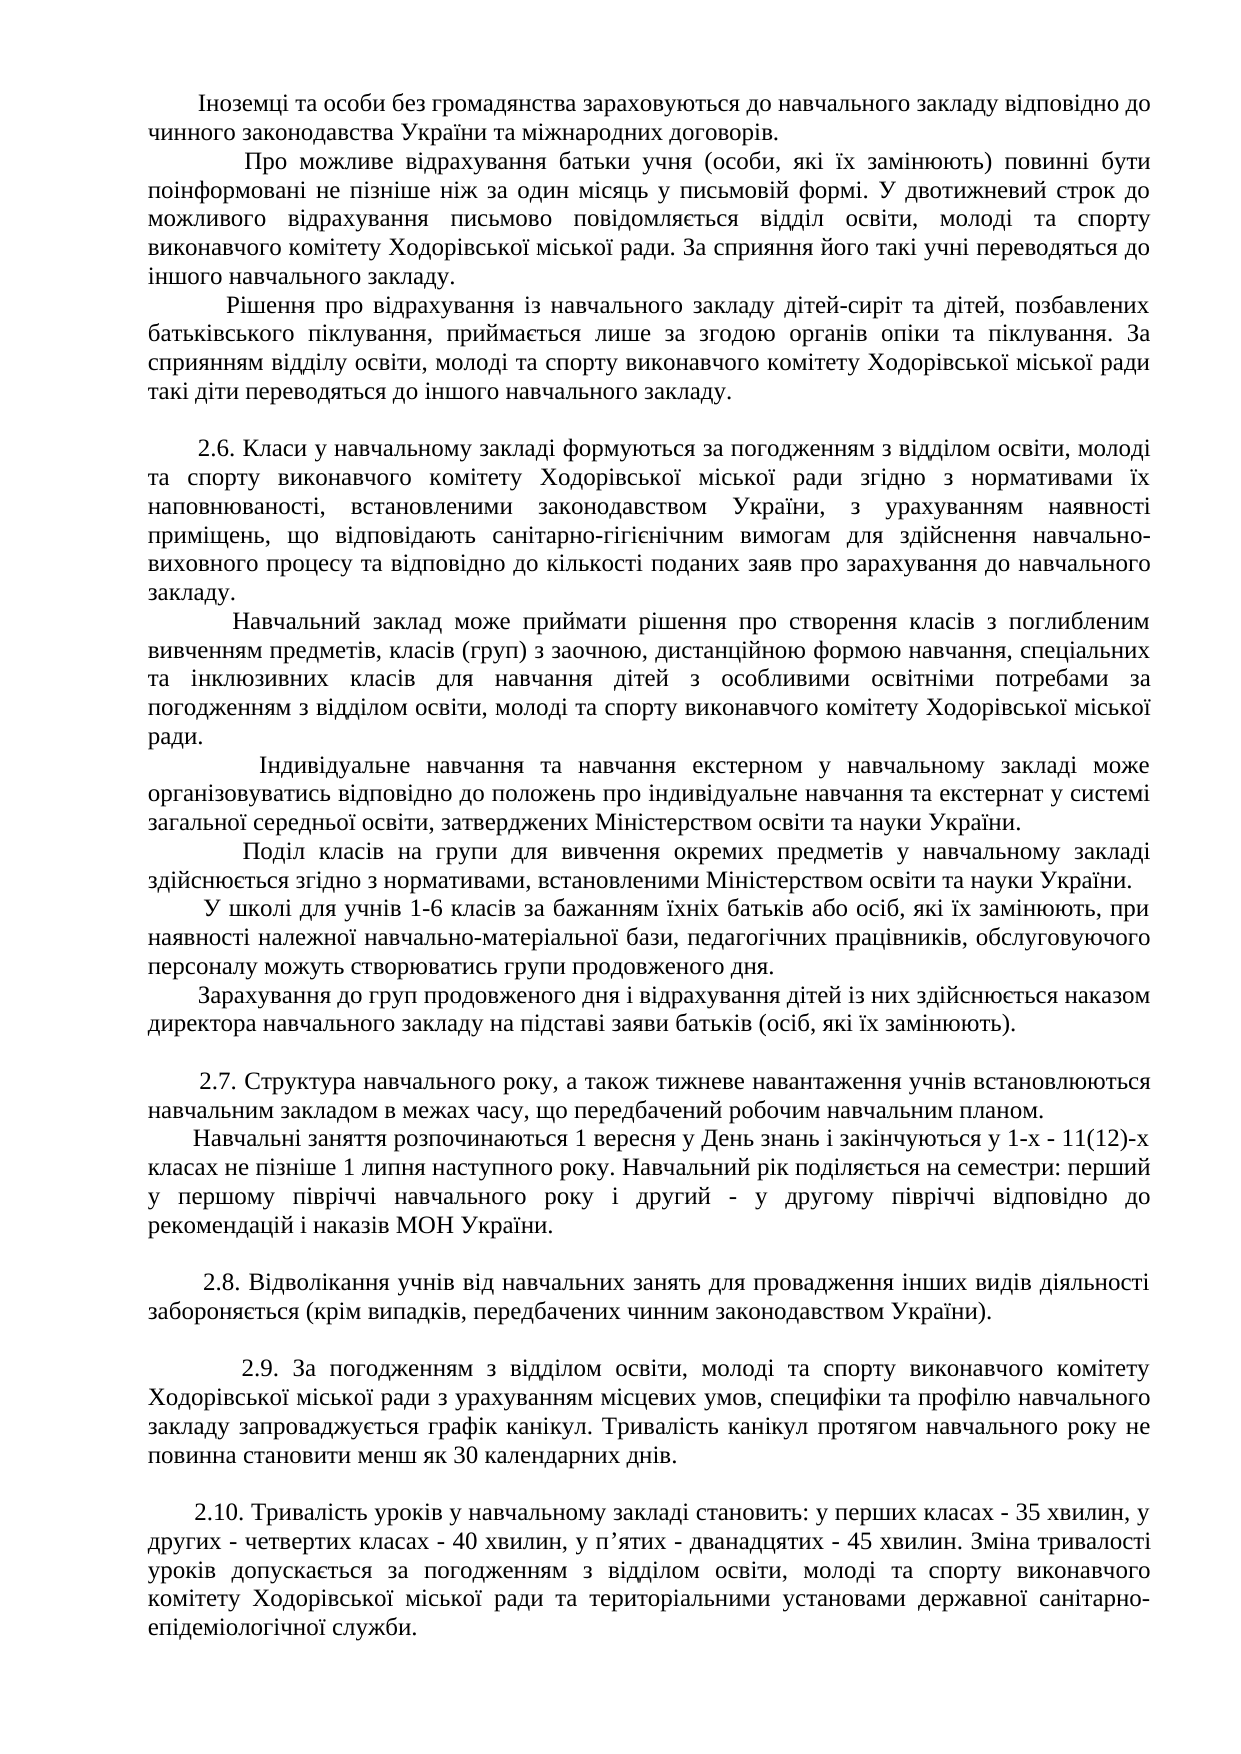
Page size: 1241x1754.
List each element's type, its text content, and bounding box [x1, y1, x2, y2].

text 2.8. Відволікання учнів від навчальних занять для провадження інших видів діяльності забороняється (крім випадків, передбачених чинним законодавством України). [148, 1267, 1152, 1325]
text Зарахування до груп продовженого дня і відрахування дітей із них здійснюється наказом директора навчального закладу на підставі заяви батьків (осіб, які їх замінюють). [148, 980, 1152, 1037]
text У школі для учнів 1-6 класів за бажанням їхніх батьків або осіб, які їх замінюють, при наявності належної навчально-матеріальної бази, педагогічних працівників, обслуговуючого персоналу можуть створюватись групи продовженого дня. [148, 893, 1152, 980]
text Індивідуальне навчання та навчання екстерном у навчальному закладі може організовуватись відповідно до положень про індивідуальне навчання та екстернат у системі загальної середньої освіти, затверджених Міністерством освіти та науки України. [148, 750, 1152, 836]
text 2.9. За погодженням з відділом освіти, молоді та спорту виконавчого комітету Ходорівської міської ради з урахуванням місцевих умов, специфіки та профілю навчального закладу запроваджується графік канікул. Тривалість канікул протягом навчального року не повинна становити менш як 30 календарних днів. [148, 1353, 1152, 1468]
text 2.6. Класи у навчальному закладі формуються за погодженням з відділом освіти, молоді та спорту виконавчого комітету Ходорівської міської ради згідно з нормативами їх наповнюваності, встановленими законодавством України, з урахуванням наявності приміщень, що відповідають санітарно-гігієнічним вимогам для здійснення навчально-виховного процесу та відповідно до кількості поданих заяв про зарахування до навчального закладу. [148, 433, 1152, 606]
text 2.10. Тривалість уроків у навчальному закладі становить: у перших класах - 35 хвилин, у других - четвертих класах - 40 хвилин, у п’ятих - дванадцятих - 45 хвилин. Зміна тривалості уроків допускається за погодженням з відділом освіти, молоді та спорту виконавчого комітету Ходорівської міської ради та територіальними установами державної санітарно-епідеміологічної служби. [148, 1497, 1152, 1641]
text Іноземці та особи без громадянства зараховуються до навчального закладу відповідно до чинного законодавства України та міжнародних договорів. [148, 88, 1152, 146]
text 2.7. Структура навчального року, а також тижневе навантаження учнів встановлюються навчальним закладом в межах часу, що передбачений робочим навчальним планом. [148, 1066, 1152, 1123]
text Поділ класів на групи для вивчення окремих предметів у навчальному закладі здійснюється згідно з нормативами, встановленими Міністерством освіти та науки України. [148, 836, 1152, 893]
text Про можливе відрахування батьки учня (особи, які їх замінюють) повинні бути поінформовані не пізніше ніж за один місяць у письмовій формі. У двотижневий строк до можливого відрахування письмово повідомляється відділ освіти, молоді та спорту виконавчого комітету Ходорівської міської ради. За сприяння його такі учні переводяться до іншого навчального закладу. [148, 146, 1152, 290]
text Навчальні заняття розпочинаються 1 вересня у День знань і закінчуються у 1-х - 11(12)-х класах не пізніше 1 липня наступного року. Навчальний рік поділяється на семестри: перший у першому півріччі навчального року і другий - у другому півріччі відповідно до рекомендацій і наказів МОН України. [148, 1123, 1152, 1238]
text Навчальний заклад може приймати рішення про створення класів з поглибленим вивченням предметів, класів (груп) з заочною, дистанційною формою навчання, спеціальних та інклюзивних класів для навчання дітей з особливими освітніми потребами за погодженням з відділом освіти, молоді та спорту виконавчого комітету Ходорівської міської ради. [148, 606, 1152, 750]
text Рішення про відрахування із навчального закладу дітей-сиріт та дітей, позбавлених батьківського піклування, приймається лише за згодою органів опіки та піклування. За сприянням відділу освіти, молоді та спорту виконавчого комітету Ходорівської міської ради такі діти переводяться до іншого навчального закладу. [148, 290, 1152, 405]
